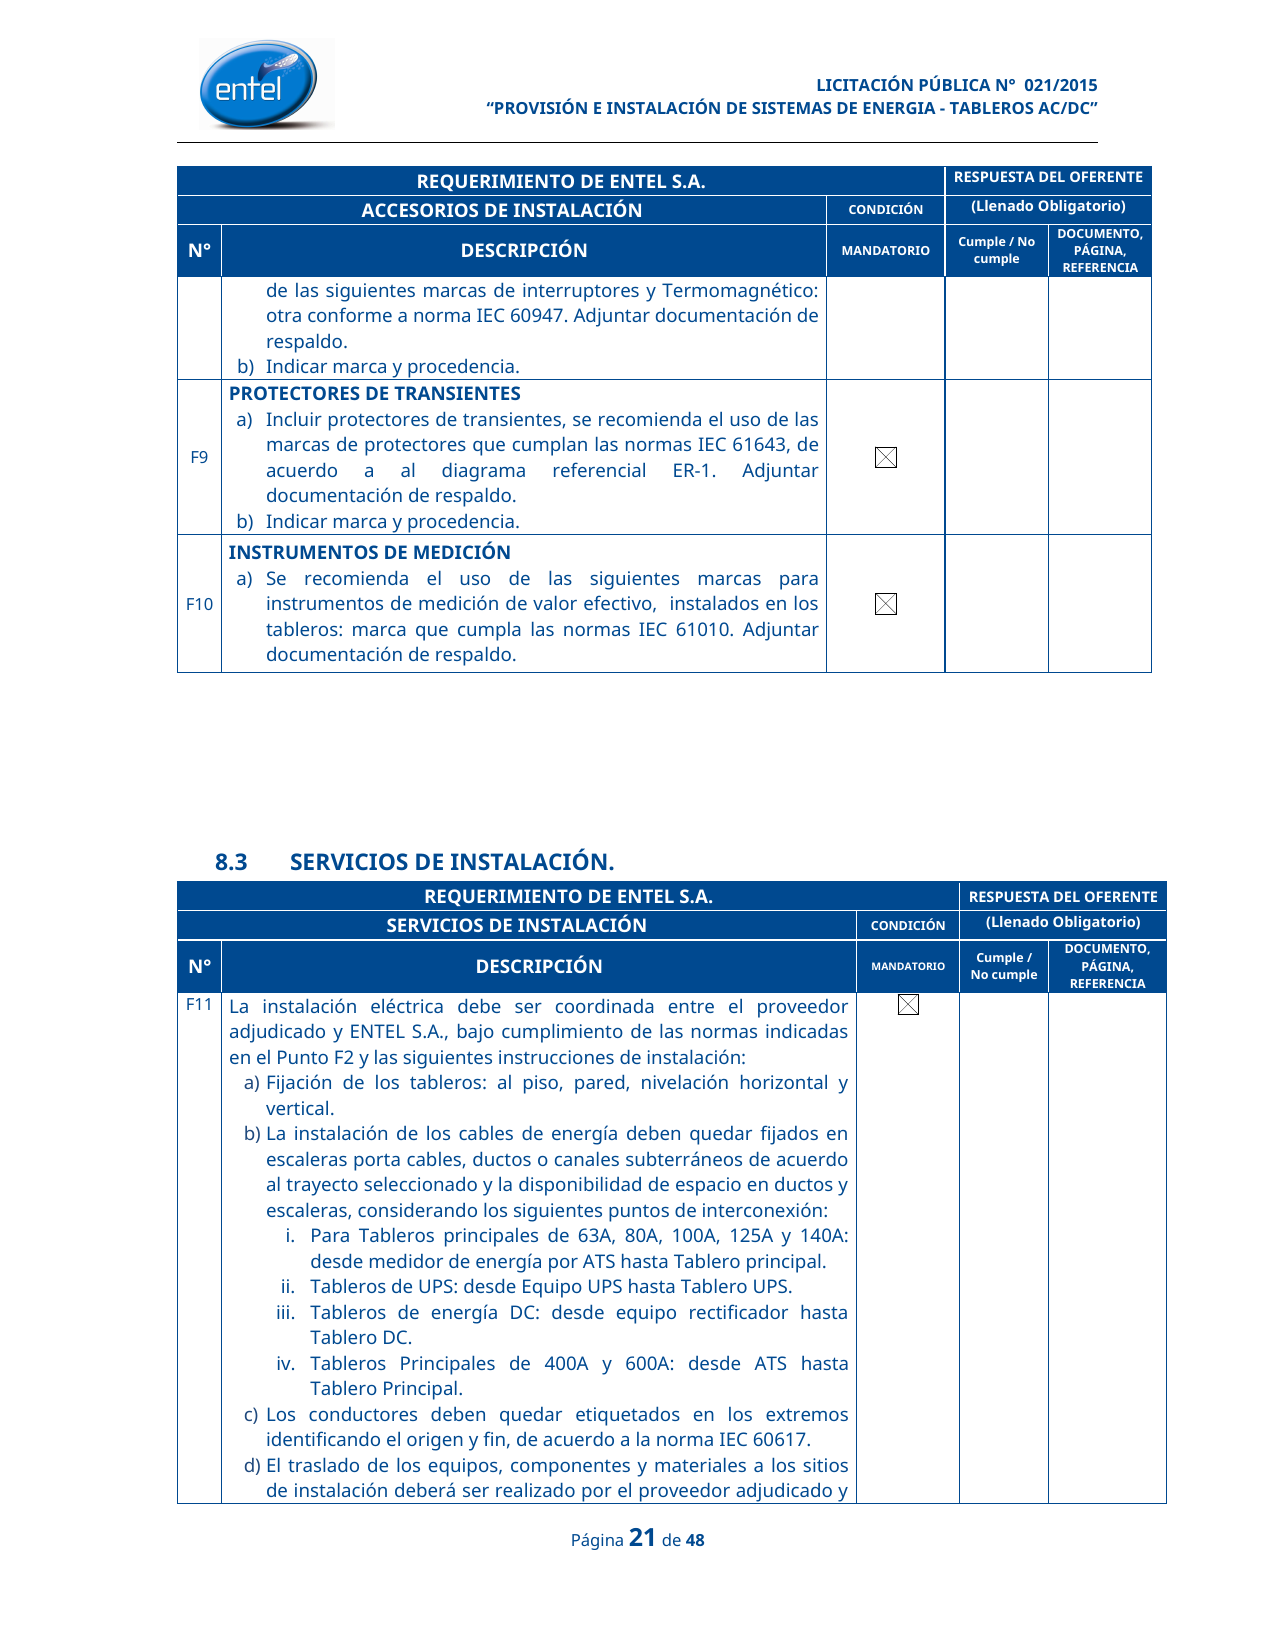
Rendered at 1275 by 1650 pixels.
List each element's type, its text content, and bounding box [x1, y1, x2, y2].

table_cell MANDATORIO [827, 225, 944, 276]
table_cell (Llenado Obligatorio) [946, 196, 1151, 224]
table_cell F8 [178, 277, 221, 379]
table_cell F10 [178, 535, 221, 672]
table_cell SERVICIOS DE INSTALACIÓN [178, 911, 856, 939]
table_cell [827, 535, 944, 672]
table_cell [1049, 277, 1151, 379]
table_cell ACCESORIOS DE INSTALACIÓN [178, 196, 826, 224]
table_header REQUERIMIENTO DE ENTEL S.A. [178, 883, 959, 910]
table_cell [946, 277, 1048, 379]
table_header REQUERIMIENTO DE ENTEL S.A. [178, 167, 944, 195]
table_cell F11 [178, 993, 221, 1503]
table_cell CONDICIÓN [827, 196, 944, 224]
table_cell DESCRIPCIÓN [222, 225, 826, 276]
table_cell [960, 993, 1048, 1503]
table_header RESPUESTA DEL OFERENTE [960, 883, 1166, 910]
table_cell F9 [178, 380, 221, 533]
table_cell [946, 380, 1048, 533]
table_cell N° [178, 225, 221, 276]
table_cell [1049, 993, 1166, 1503]
table_cell [827, 380, 944, 533]
table_cell Cumple / No cumple [960, 941, 1048, 992]
table_cell [827, 277, 944, 379]
table_header RESPUESTA DEL OFERENTE [946, 167, 1151, 195]
table_cell CONDICIÓN [857, 911, 959, 939]
table_cell [946, 535, 1048, 672]
table_cell DESCRIPCIÓN [222, 941, 856, 992]
table_cell [1049, 380, 1151, 533]
table_cell (Llenado Obligatorio) [960, 911, 1166, 939]
table_cell [1049, 535, 1151, 672]
table_cell DOCUMENTO, PÁGINA, REFERENCIA [1049, 941, 1166, 992]
table_cell DOCUMENTO, PÁGINA, REFERENCIA [1049, 225, 1151, 276]
list SERVICIOS DE INSTALACIÓN. [215, 846, 1098, 877]
table_cell Cumple / No cumple [946, 225, 1048, 276]
table_cell N° [178, 941, 221, 992]
table_cell [857, 993, 959, 1503]
picture [199, 38, 335, 130]
table_cell INSTRUMENTOS DE MEDICIÓN Se recomienda el uso de las siguientes marcas para instrumentos de medición de valor efectivo, instalados en los tableros: marca que cumpla las normas IEC 61010. Adjuntar documentación de respaldo. [222, 535, 826, 672]
table_cell MANDATORIO [857, 941, 959, 992]
table_cell PROTECTORES DE TRANSIENTES Incluir protectores de transientes, se recomienda el uso de las marcas de protectores que cumplan las normas IEC 61643, de acuerdo a al diagrama referencial ER-1. Adjuntar documentación de respaldo. Indicar marca y procedencia. [222, 380, 826, 533]
